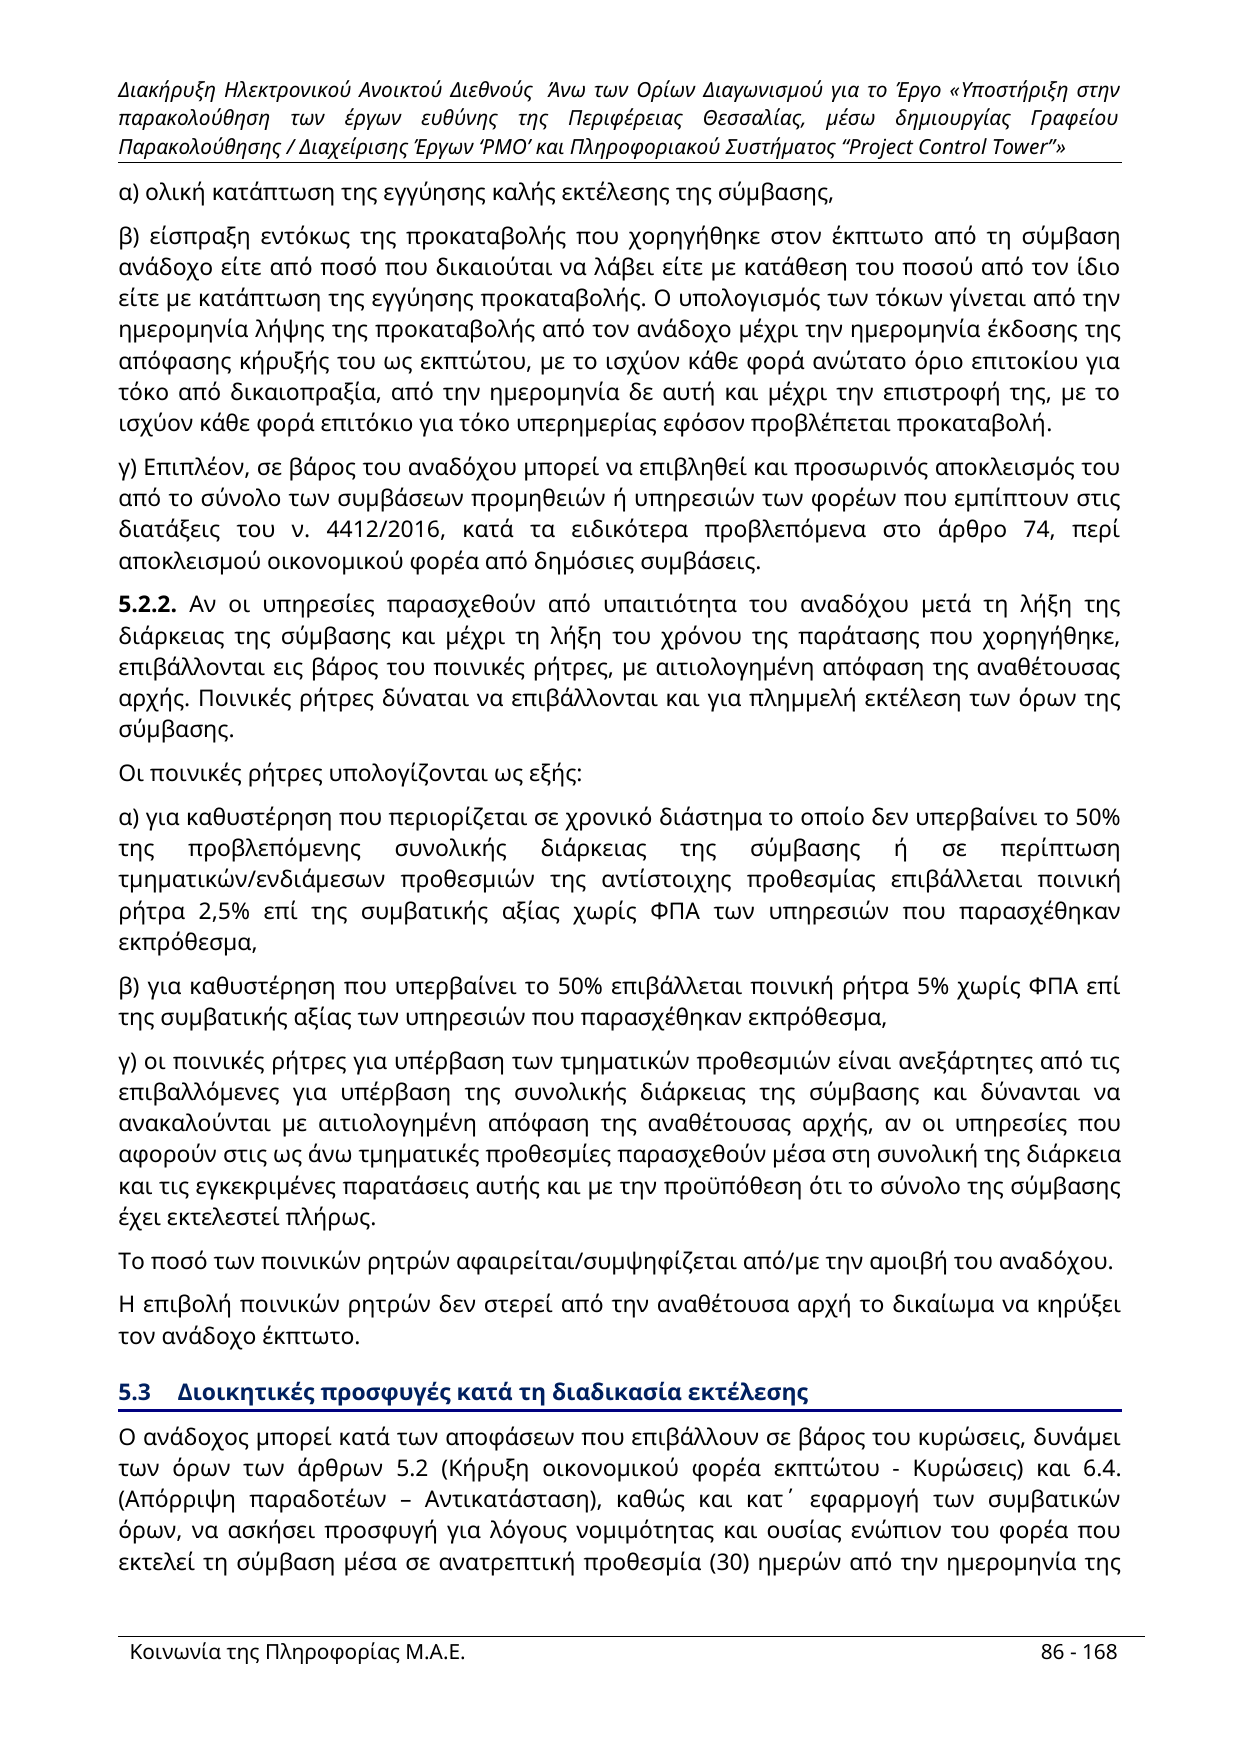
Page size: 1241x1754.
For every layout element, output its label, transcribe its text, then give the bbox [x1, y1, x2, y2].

text Η επιβολή ποινικών ρητρών δεν στερεί από την αναθέτουσα αρχή το δικαίωμα να κηρύξει τον ανάδοχο έκπτωτο. [118, 1288, 1122, 1351]
text α) για καθυστέρηση που περιορίζεται σε χρονικό διάστημα το οποίο δεν υπερβαίνει το 50% της προβλεπόμενης συνολικής διάρκειας της σύμβασης ή σε περίπτωση τμηματικών/ενδιάμεσων προθεσμιών της αντίστοιχης προθεσμίας επιβάλλεται ποινική ρήτρα 2,5% επί της συμβατικής αξίας χωρίς ΦΠΑ των υπηρεσιών που παρασχέθηκαν εκπρόθεσμα, [118, 801, 1122, 957]
text β) για καθυστέρηση που υπερβαίνει το 50% επιβάλλεται ποινική ρήτρα 5% χωρίς ΦΠΑ επί της συμβατικής αξίας των υπηρεσιών που παρασχέθηκαν εκπρόθεσμα, [118, 970, 1122, 1032]
subtitle Διοικητικές προσφυγές κατά τη διαδικασία εκτέλεσης [118, 1376, 1122, 1409]
text γ) Επιπλέον, σε βάρος του αναδόχου μπορεί να επιβληθεί και προσωρινός αποκλεισμός του από το σύνολο των συμβάσεων προμηθειών ή υπηρεσιών των φορέων που εμπίπτουν στις διατάξεις του ν. 4412/2016, κατά τα ειδικότερα προβλεπόμενα στο άρθρο 74, περί αποκλεισμού οικονομικού φορέα από δημόσιες συμβάσεις. [118, 451, 1122, 576]
text 5.2.2. Αν οι υπηρεσίες παρασχεθούν από υπαιτιότητα του αναδόχου μετά τη λήξη της διάρκειας της σύμβασης και μέχρι τη λήξη του χρόνου της παράτασης που χορηγήθηκε, επιβάλλονται εις βάρος του ποινικές ρήτρες, με αιτιολογημένη απόφαση της αναθέτουσας αρχής. Ποινικές ρήτρες δύναται να επιβάλλονται και για πλημμελή εκτέλεση των όρων της σύμβασης. [118, 588, 1122, 745]
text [118, 1421, 1122, 1577]
text β) είσπραξη εντόκως της προκαταβολής που χορηγήθηκε στον έκπτωτο από τη σύμβαση ανάδοχο είτε από ποσό που δικαιούται να λάβει είτε με κατάθεση του ποσού από τον ίδιο είτε με κατάπτωση της εγγύησης προκαταβολής. Ο υπολογισμός των τόκων γίνεται από την ημερομηνία λήψης της προκαταβολής από τον ανάδοχο μέχρι την ημερομηνία έκδοσης της απόφασης κήρυξής του ως εκπτώτου, με το ισχύον κάθε φορά ανώτατο όριο επιτοκίου για τόκο από δικαιοπραξία, από την ημερομηνία δε αυτή και μέχρι την επιστροφή της, με το ισχύον κάθε φορά επιτόκιο για τόκο υπερημερίας εφόσον προβλέπεται προκαταβολή. [118, 220, 1122, 438]
text Οι ποινικές ρήτρες υπολογίζονται ως εξής: [118, 757, 1122, 788]
text γ) οι ποινικές ρήτρες για υπέρβαση των τμηματικών προθεσμιών είναι ανεξάρτητες από τις επιβαλλόμενες για υπέρβαση της συνολικής διάρκειας της σύμβασης και δύνανται να ανακαλούνται με αιτιολογημένη απόφαση της αναθέτουσας αρχής, αν οι υπηρεσίες που αφορούν στις ως άνω τμηματικές προθεσμίες παρασχεθούν μέσα στη συνολική της διάρκεια και τις εγκεκριμένες παρατάσεις αυτής και με την προϋπόθεση ότι το σύνολο της σύμβασης έχει εκτελεστεί πλήρως. [118, 1045, 1122, 1232]
text Το ποσό των ποινικών ρητρών αφαιρείται/συμψηφίζεται από/με την αμοιβή του αναδόχου. [118, 1245, 1122, 1276]
text α) ολική κατάπτωση της εγγύησης καλής εκτέλεσης της σύμβασης, [118, 176, 1122, 207]
